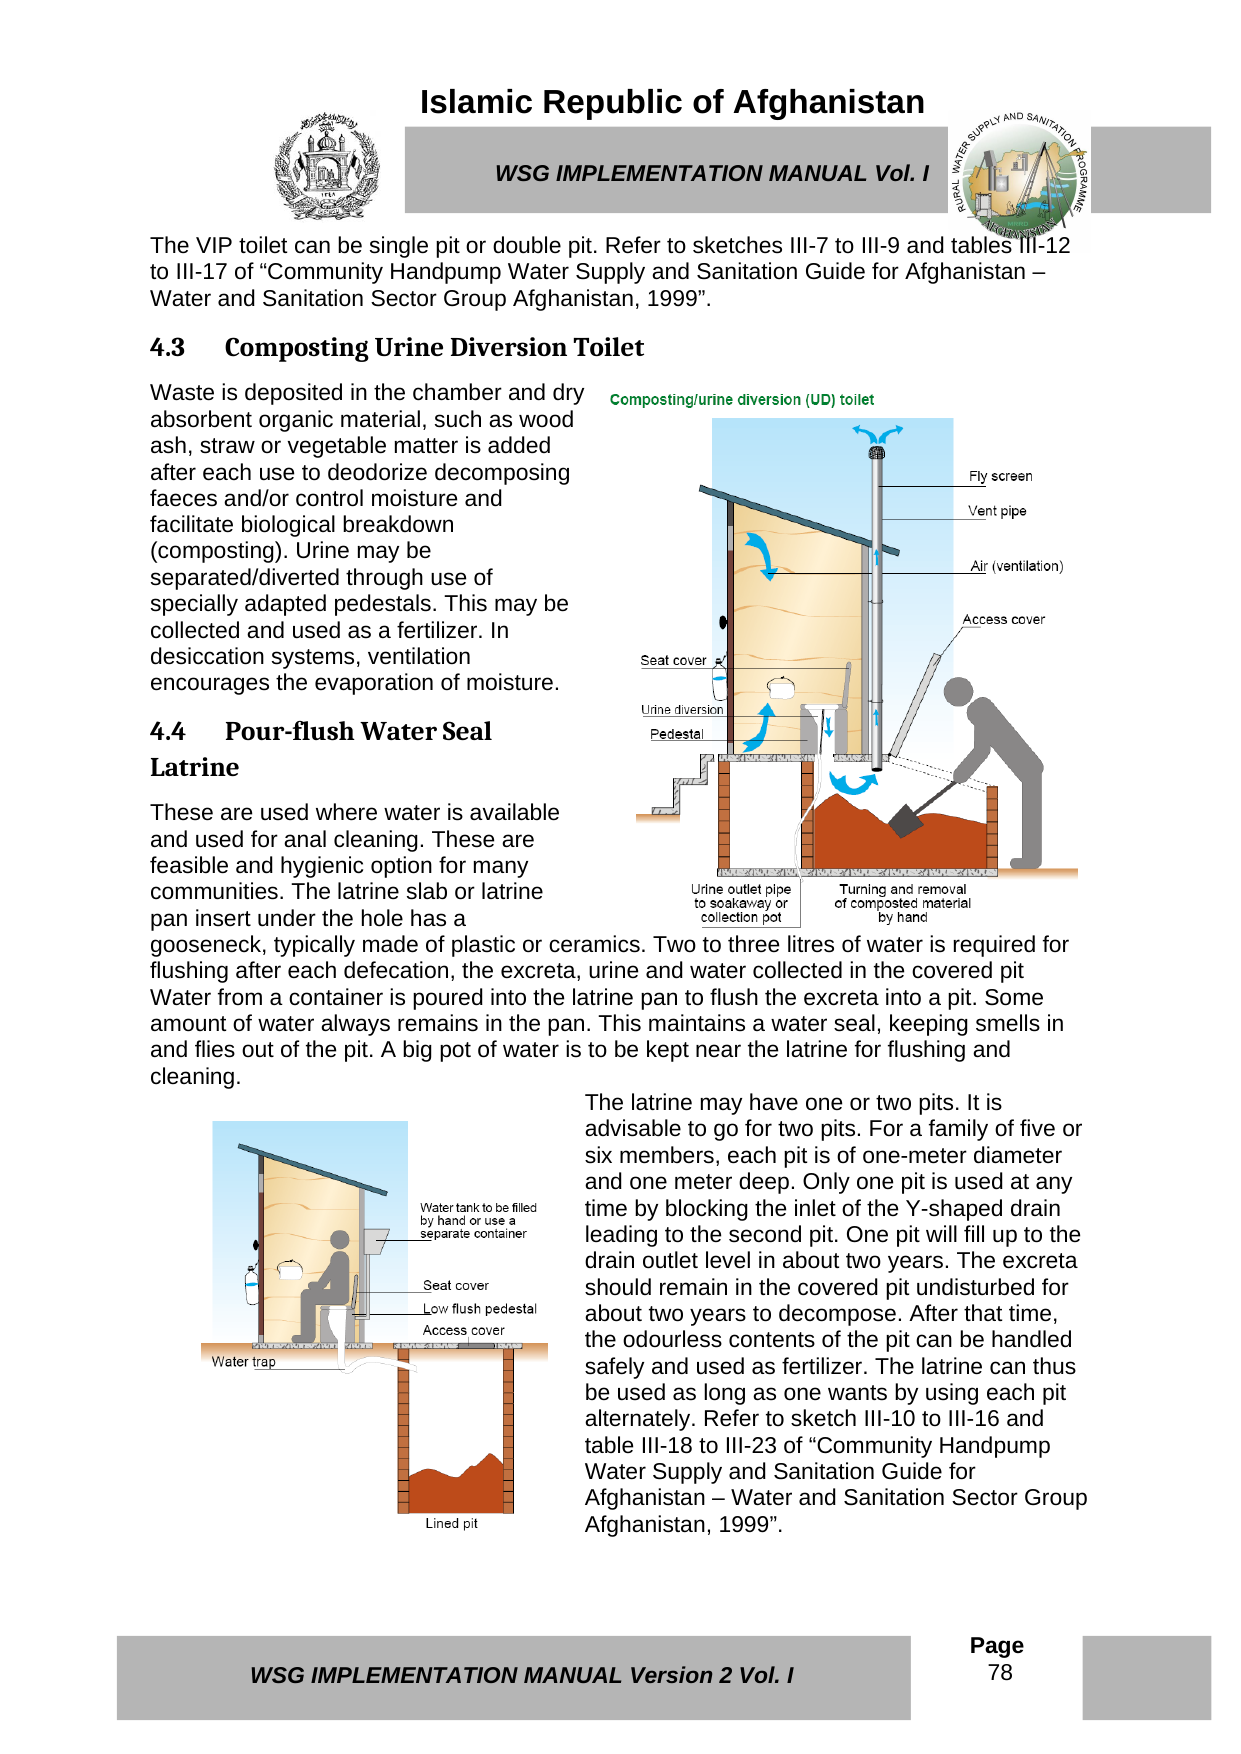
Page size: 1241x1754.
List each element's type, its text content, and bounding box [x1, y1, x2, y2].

text These are used where water is available and used for anal cleaning. These are feasible and hygienic option for many communities. The latrine slab or latrine pan insert under the hole has a gooseneck, typically made of plastic or ceramics. Two to three litres of water is required for flushing after each defecation, the excreta, urine and water collected in the covered pit Water from a container is poured into the latrine pan to flush the excreta into a pit. Some amount of water always remains in the pan. This maintains a water seal, keeping smells in and flies out of the pit. A big pot of water is to be kept near the latrine for flushing and cleaning. [150, 799, 1090, 1089]
subtitle 4.4 Pour-flush Water Seal Latrine [150, 716, 604, 783]
text Waste is deposited in the chamber and dry absorbent organic material, such as wood ash, straw or vegetable matter is added after each use to deodorize decomposing faeces and/or control moisture and facilitate biological breakdown (composting). Urine may be separated/diverted through use of specially adapted pedestals. This may be collected and used as a fertilizer. In desiccation systems, ventilation encourages the evaporation of moisture. [150, 379, 1090, 696]
subtitle 4.3 Composting Urine Diversion Toilet [150, 332, 1090, 363]
picture [948, 110, 1091, 253]
picture [273, 110, 384, 223]
text The latrine may have one or two pits. It is advisable to go for two pits. For a family of five or six members, each pit is of one-meter diameter and one meter deep. Only one pit is used at any time by blocking the inlet of the Y-shaped drain leading to the second pit. One pit will fill up to the drain outlet level in about two years. The excreta should remain in the covered pit undisturbed for about two years to decompose. After that time, the odourless contents of the pit can be handled safely and used as fertilizer. The latrine can thus be used as long as one wants by using each pit alternately. Refer to sketch III-10 to III-16 and table III-18 to III-23 of “Community Handpump Water Supply and Sanitation Guide for Afghanistan – Water and Sanitation Sector Group Afghanistan, 1999”. [150, 1089, 1090, 1537]
text The VIP toilet can be single pit or double pit. Refer to sketches III-7 to III-9 and tables III-12 to III-17 of “Community Handpump Water Supply and Sanitation Guide for Afghanistan – Water and Sanitation Sector Group Afghanistan, 1999”. [150, 232, 1090, 311]
